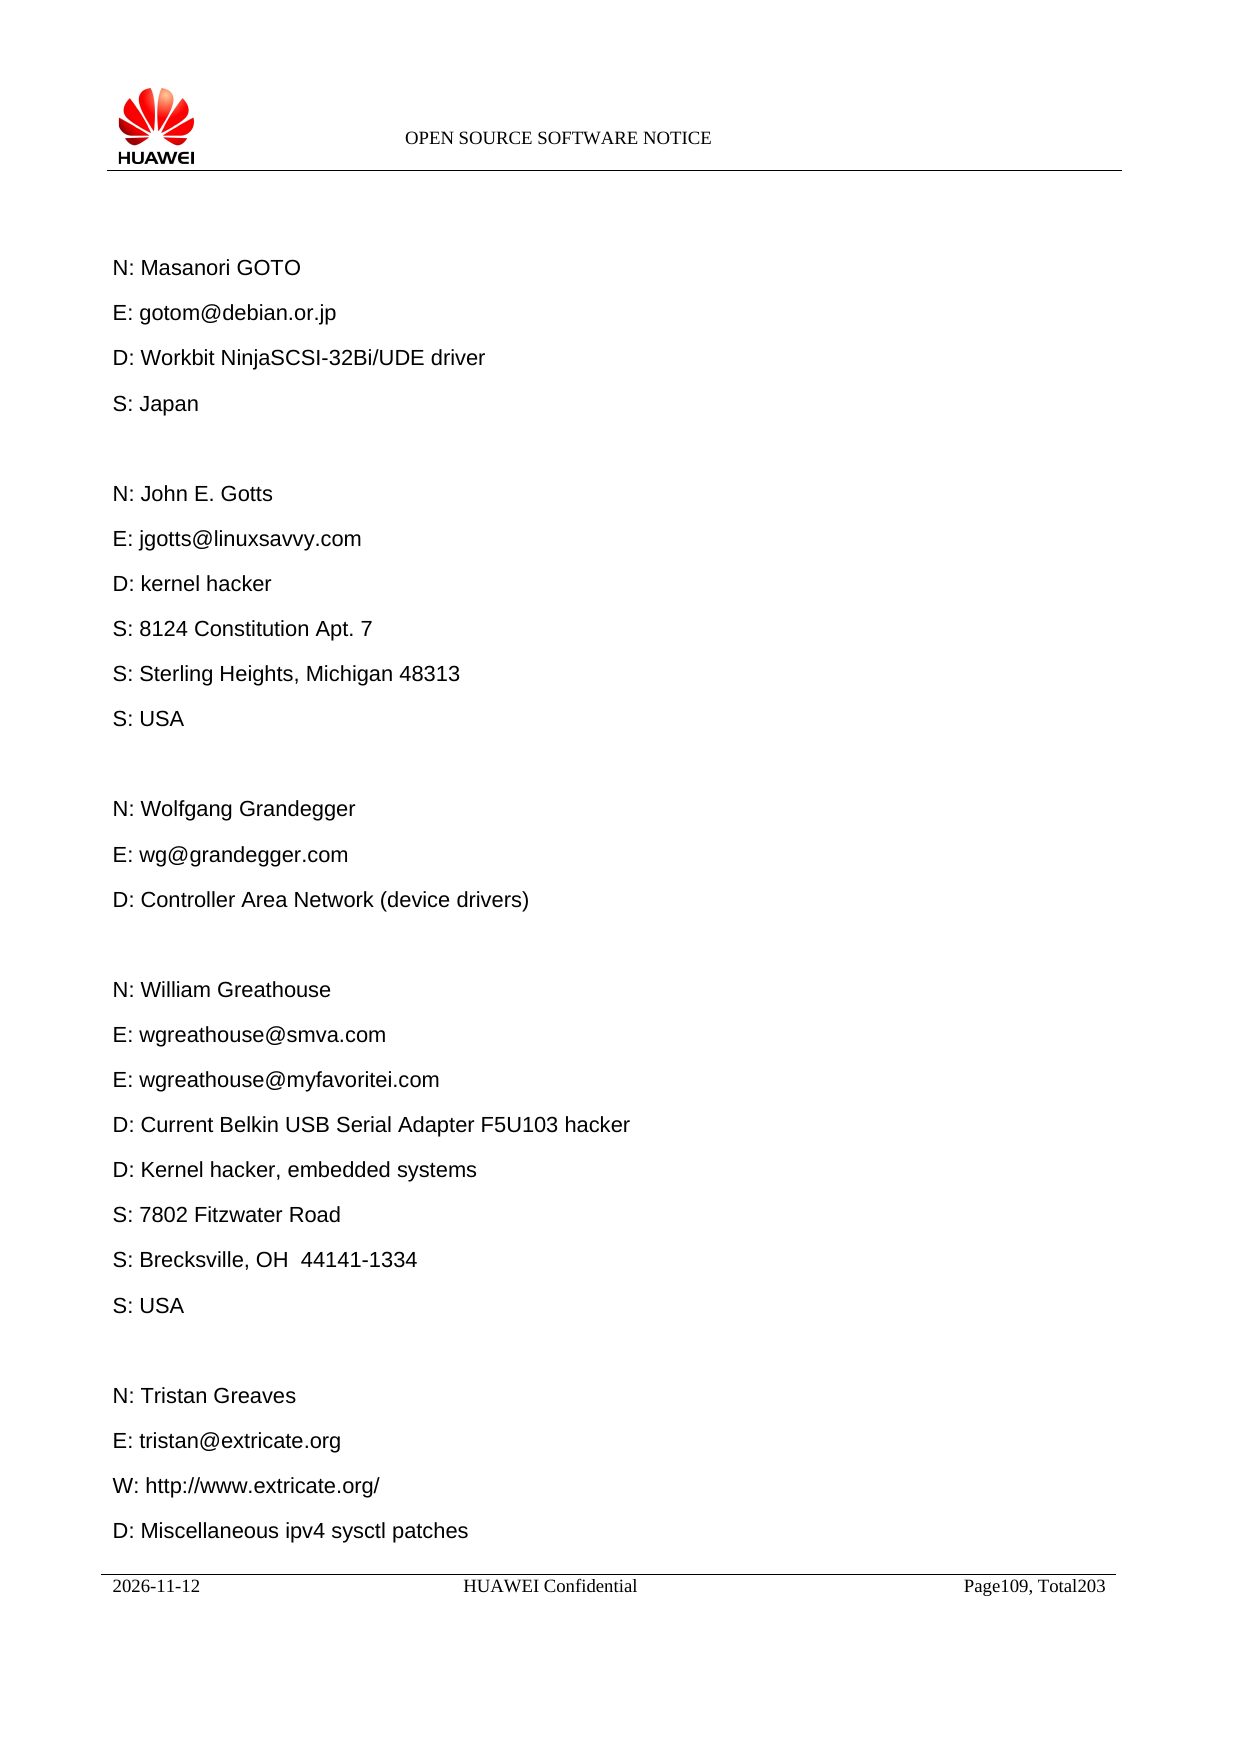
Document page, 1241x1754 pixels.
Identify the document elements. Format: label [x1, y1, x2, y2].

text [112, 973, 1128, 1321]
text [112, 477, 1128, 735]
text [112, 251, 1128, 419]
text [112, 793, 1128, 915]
picture [118, 88, 194, 164]
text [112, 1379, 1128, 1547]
